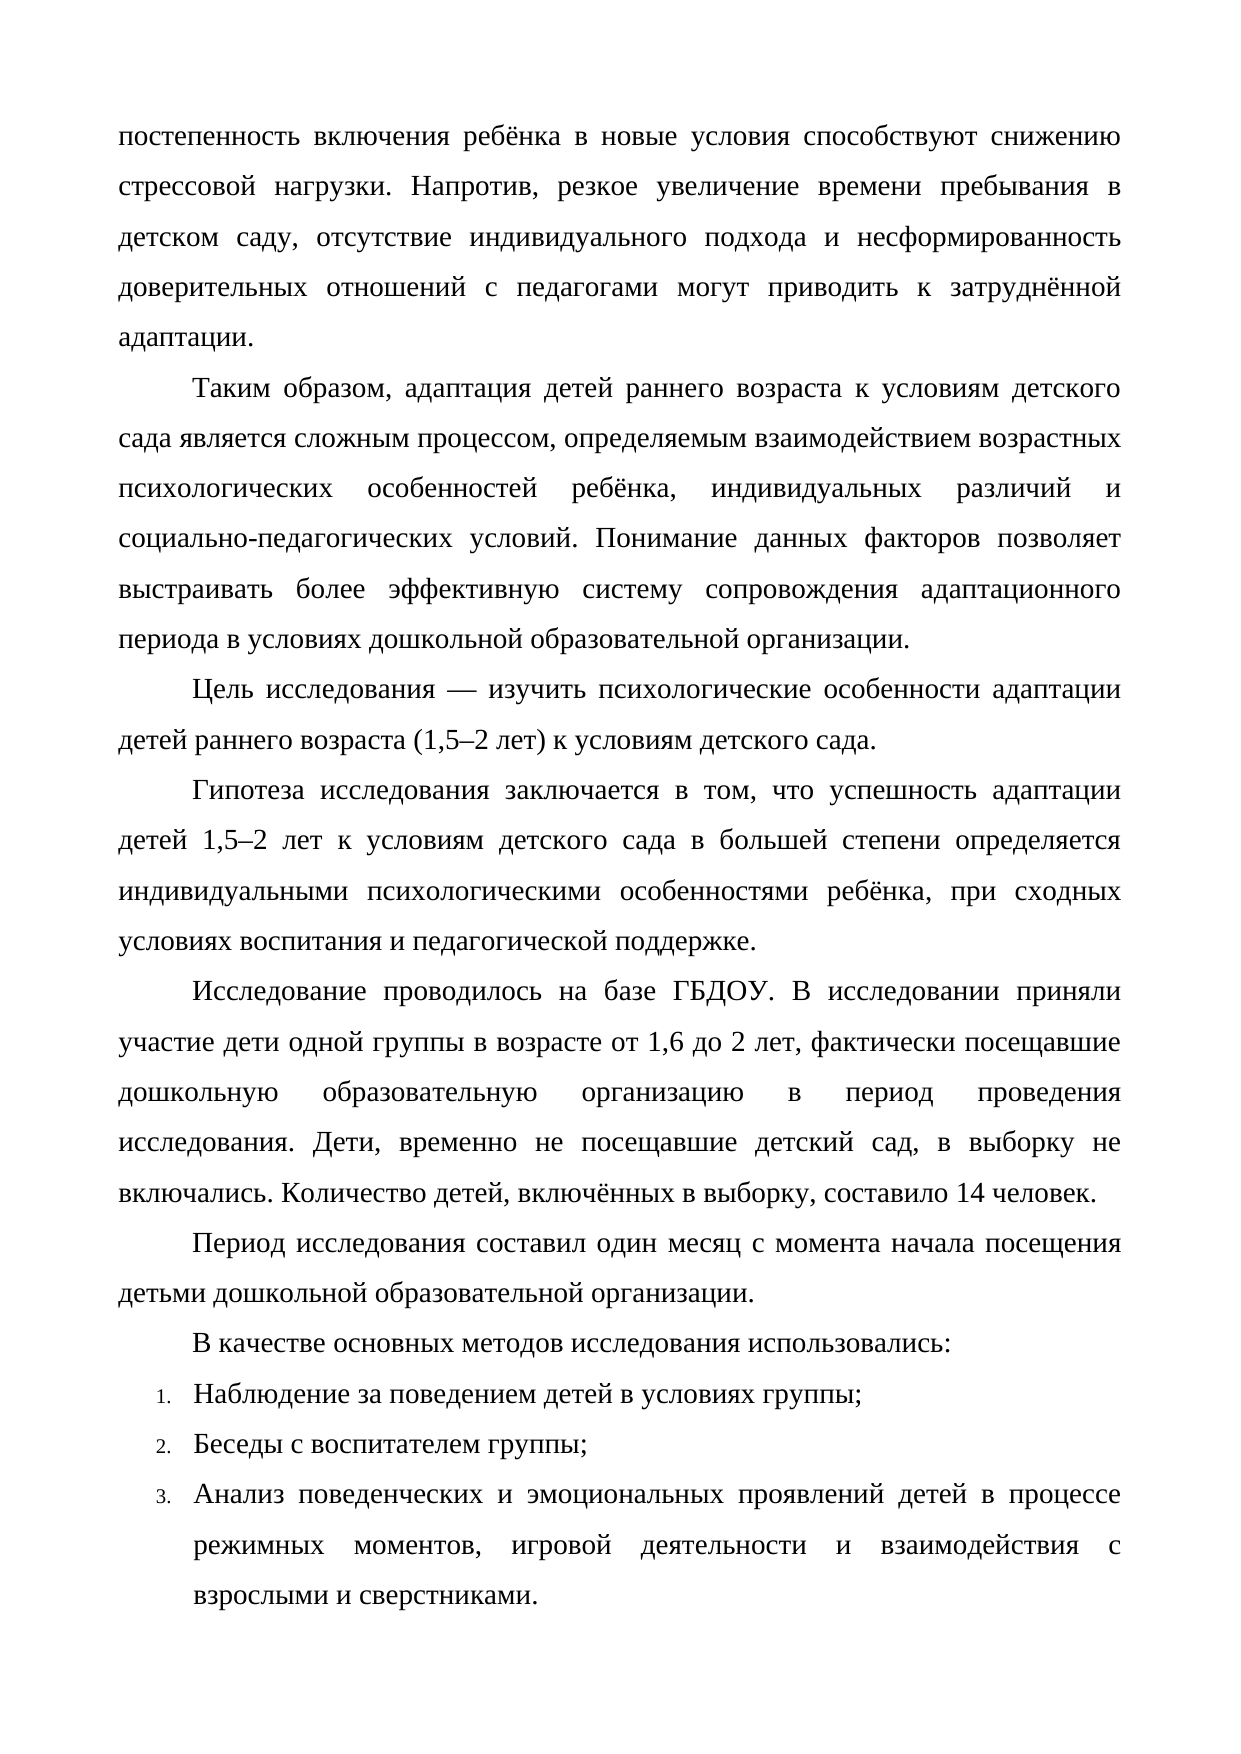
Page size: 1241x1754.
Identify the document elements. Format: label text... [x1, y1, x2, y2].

text Цель исследования — изучить психологические особенности адаптации детей раннего возраста (1,5–2 лет) к условиям детского сада. [118, 672, 1122, 755]
text Период исследования составил один месяц с момента начала посещения детьми дошкольной образовательной организации. [118, 1225, 1122, 1309]
text В качестве основных методов исследования использовались: [118, 1326, 1122, 1359]
text Гипотеза исследования заключается в том, что успешность адаптации детей 1,5–2 лет к условиям детского сада в большей степени определяется индивидуальными психологическими особенностями ребёнка, при сходных условиях воспитания и педагогической поддержке. [118, 772, 1122, 957]
list Наблюдение за поведением детей в условиях группы; [156, 1376, 1122, 1409]
text Исследование проводилось на базе ГБДОУ. В исследовании приняли участие дети одной группы в возрасте от 1,6 до 2 лет, фактически посещавшие дошкольную образовательную организацию в период проведения исследования. Дети, временно не посещавшие детский сад, в выборку не включались. Количество детей, включённых в выборку, составило 14 человек. [118, 973, 1122, 1208]
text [118, 118, 1122, 353]
text Таким образом, адаптация детей раннего возраста к условиям детского сада является сложным процессом, определяемым взаимодействием возрастных психологических особенностей ребёнка, индивидуальных различий и социально-педагогических условий. Понимание данных факторов позволяет выстраивать более эффективную систему сопровождения адаптационного периода в условиях дошкольной образовательной организации. [118, 370, 1122, 655]
list Беседы с воспитателем группы; [156, 1426, 1122, 1460]
list Анализ поведенческих и эмоциональных проявлений детей в процессе режимных моментов, игровой деятельности и взаимодействия с взрослыми и сверстниками. [156, 1477, 1122, 1611]
